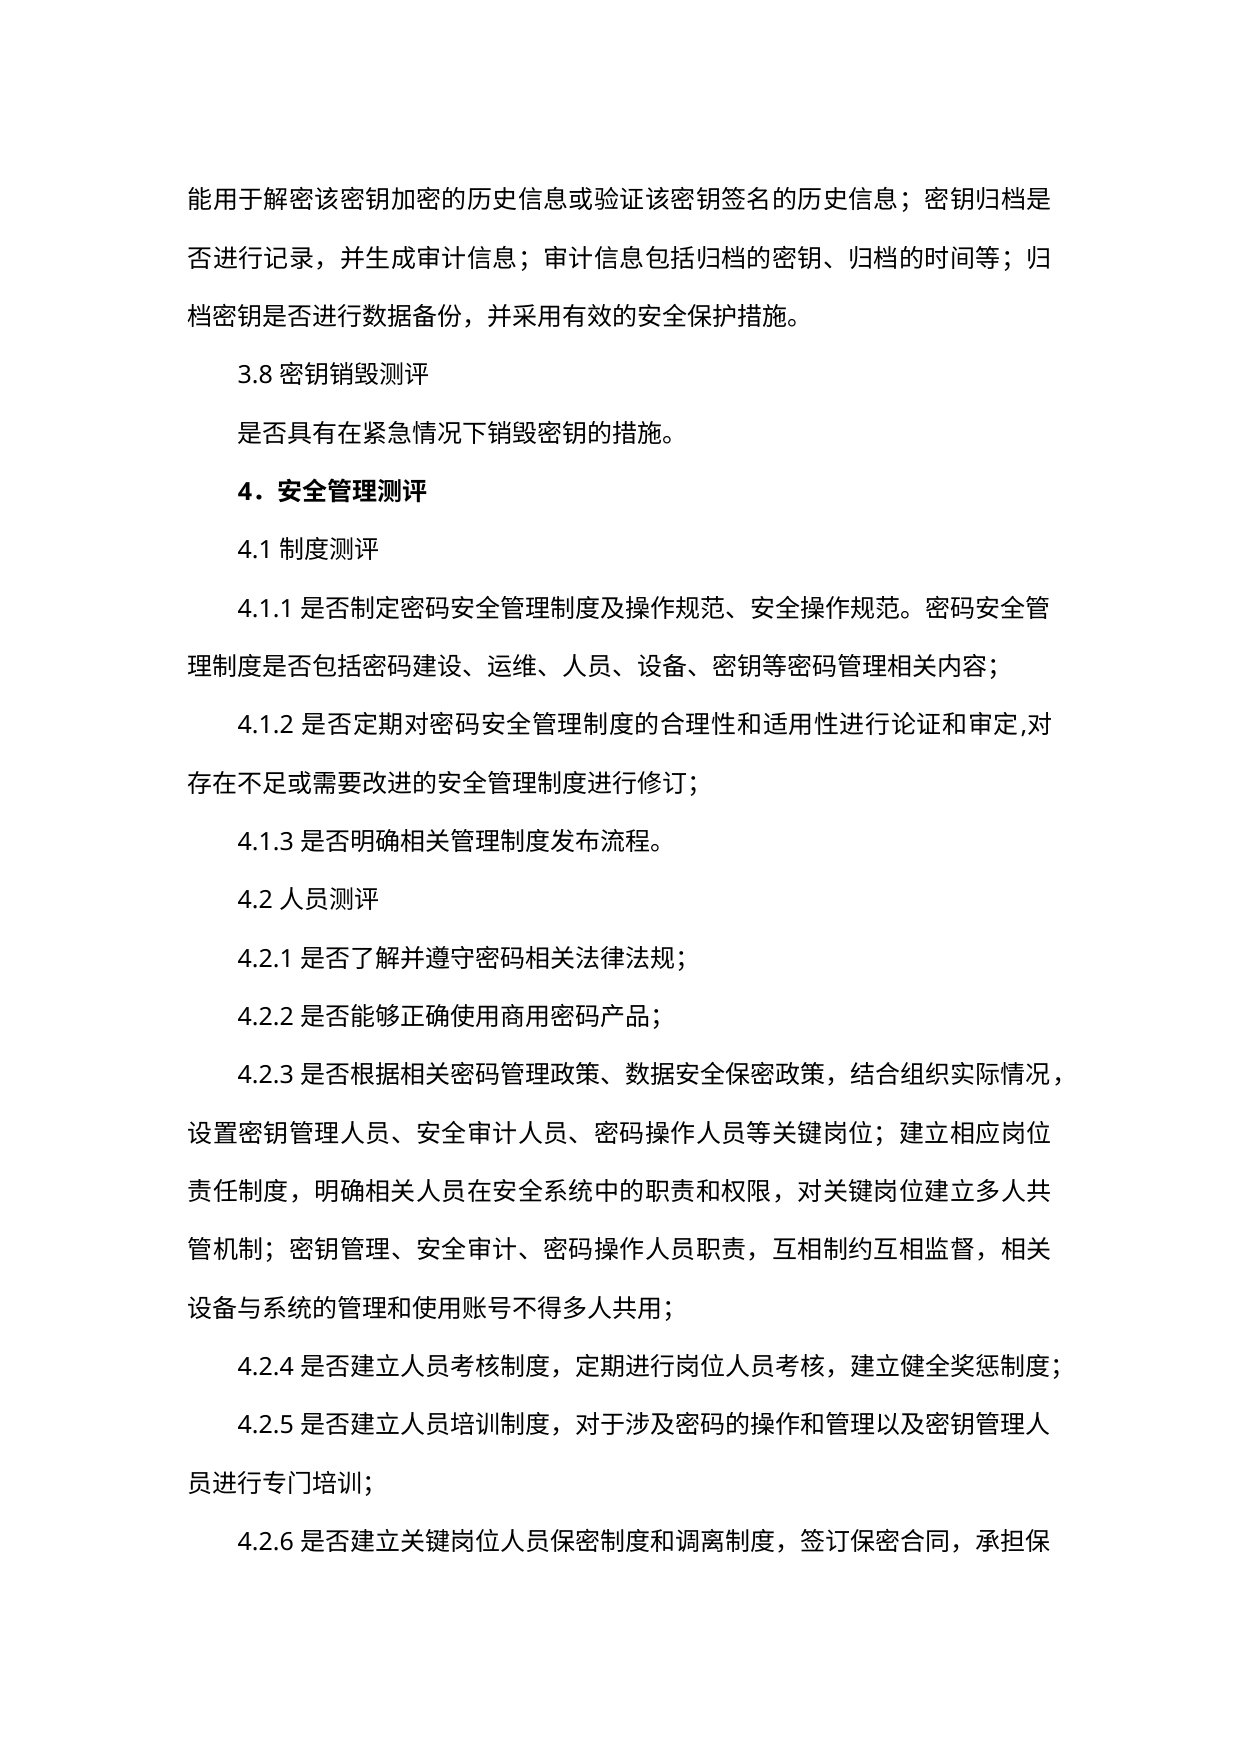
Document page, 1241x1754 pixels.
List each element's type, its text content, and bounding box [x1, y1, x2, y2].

text 4.2 人员测评 [187, 862, 1053, 920]
text 4.2.1 是否了解并遵守密码相关法律法规； [187, 920, 1053, 979]
text 3.8 密钥销毁测评 [187, 337, 1053, 395]
text 4.2.4 是否建立人员考核制度，定期进行岗位人员考核，建立健全奖惩制度； [187, 1329, 1053, 1387]
text 4.1.1 是否制定密码安全管理制度及操作规范、安全操作规范。密码安全管理制度是否包括密码建设、运维、人员、设备、密钥等密码管理相关内容； [187, 570, 1053, 687]
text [187, 1504, 1053, 1562]
text 4.2.2 是否能够正确使用商用密码产品； [187, 979, 1053, 1037]
text 4．安全管理测评 [187, 454, 1053, 512]
text 4.1.3 是否明确相关管理制度发布流程。 [187, 804, 1053, 862]
text 4.2.5 是否建立人员培训制度，对于涉及密码的操作和管理以及密钥管理人员进行专门培训； [187, 1387, 1053, 1504]
text 4.2.3 是否根据相关密码管理政策、数据安全保密政策，结合组织实际情况，设置密钥管理人员、安全审计人员、密码操作人员等关键岗位；建立相应岗位责任制度，明确相关人员在安全系统中的职责和权限，对关键岗位建立多人共管机制；密钥管理、安全审计、密码操作人员职责，互相制约互相监督，相关设备与系统的管理和使用账号不得多人共用； [187, 1037, 1053, 1329]
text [187, 162, 1053, 337]
text 是否具有在紧急情况下销毁密钥的措施。 [187, 395, 1053, 454]
text 4.1 制度测评 [187, 512, 1053, 570]
text 4.1.2 是否定期对密码安全管理制度的合理性和适用性进行论证和审定,对存在不足或需要改进的安全管理制度进行修订； [187, 687, 1053, 804]
